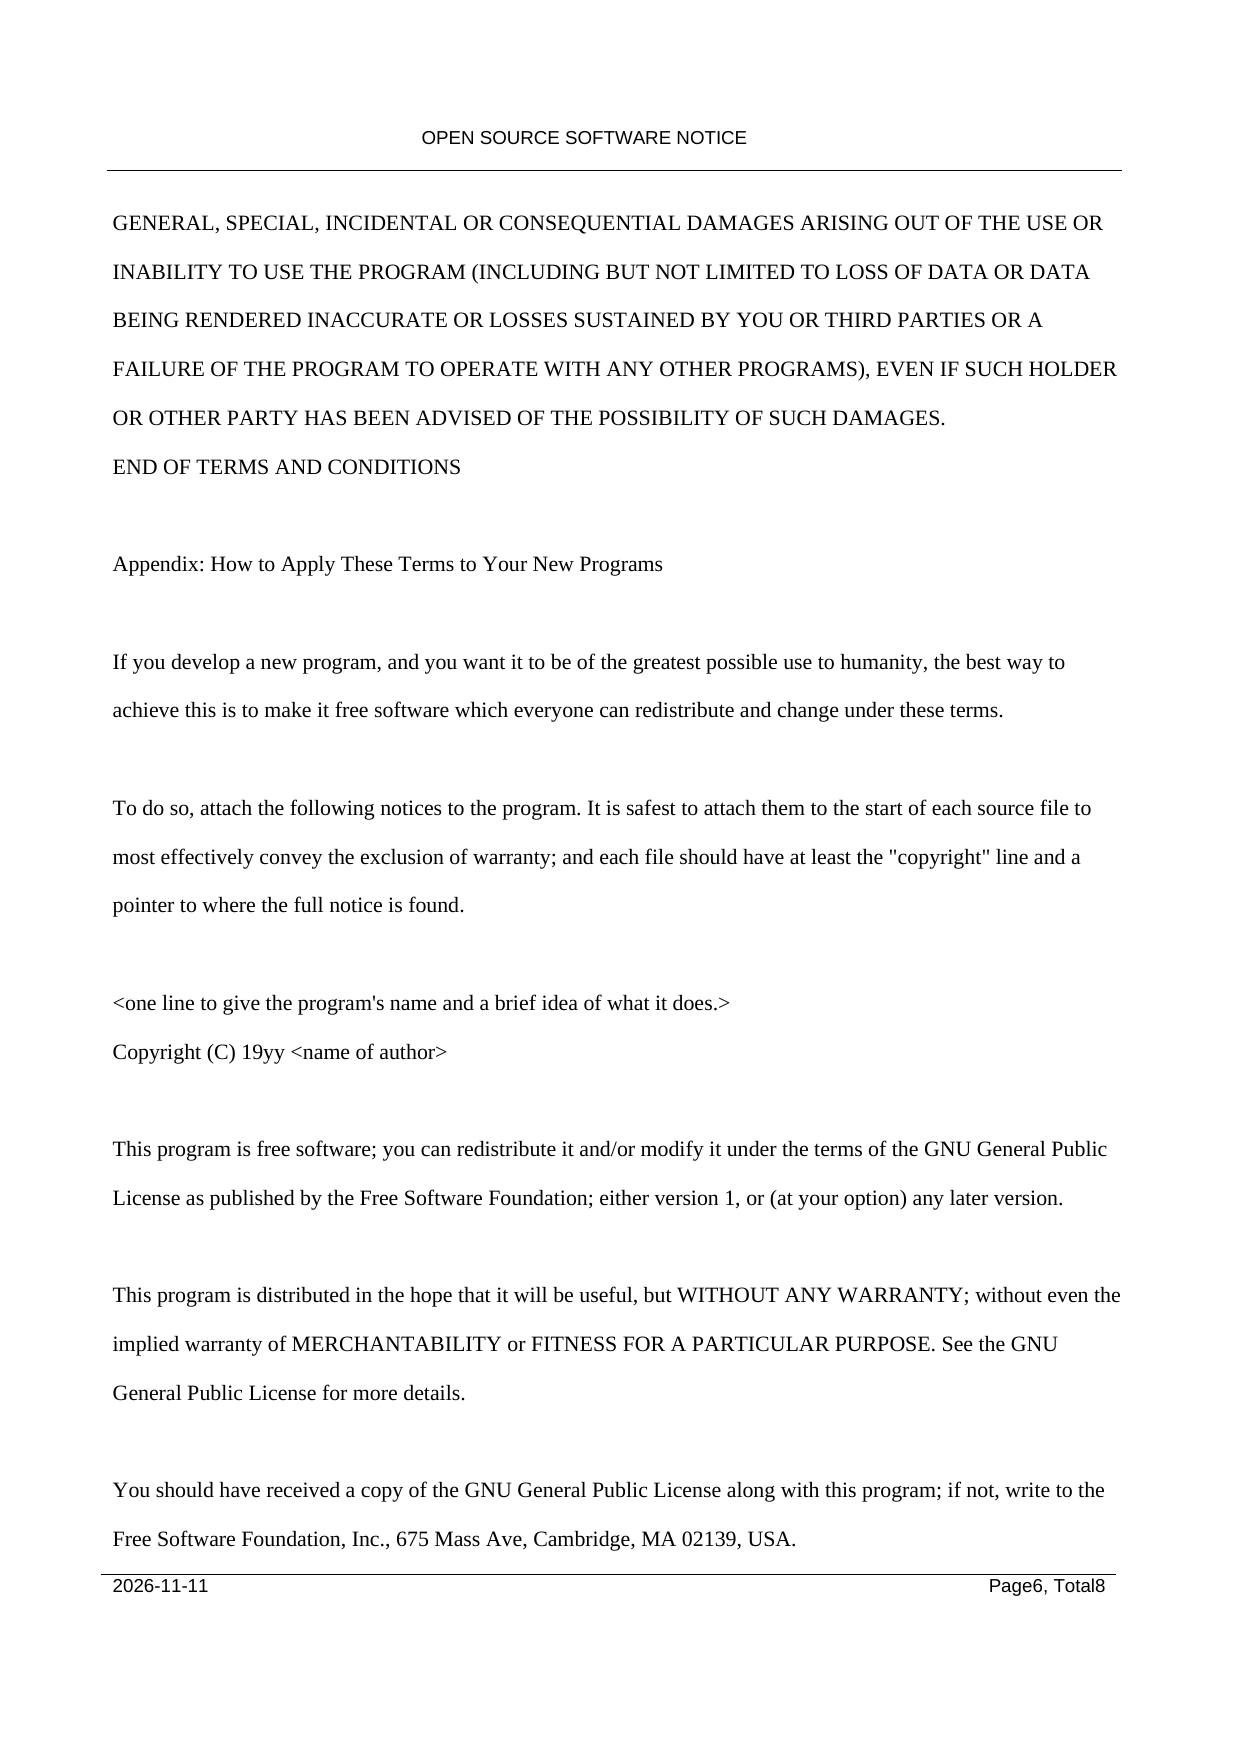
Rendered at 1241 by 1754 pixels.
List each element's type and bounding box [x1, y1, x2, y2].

text [112, 206, 1128, 1555]
